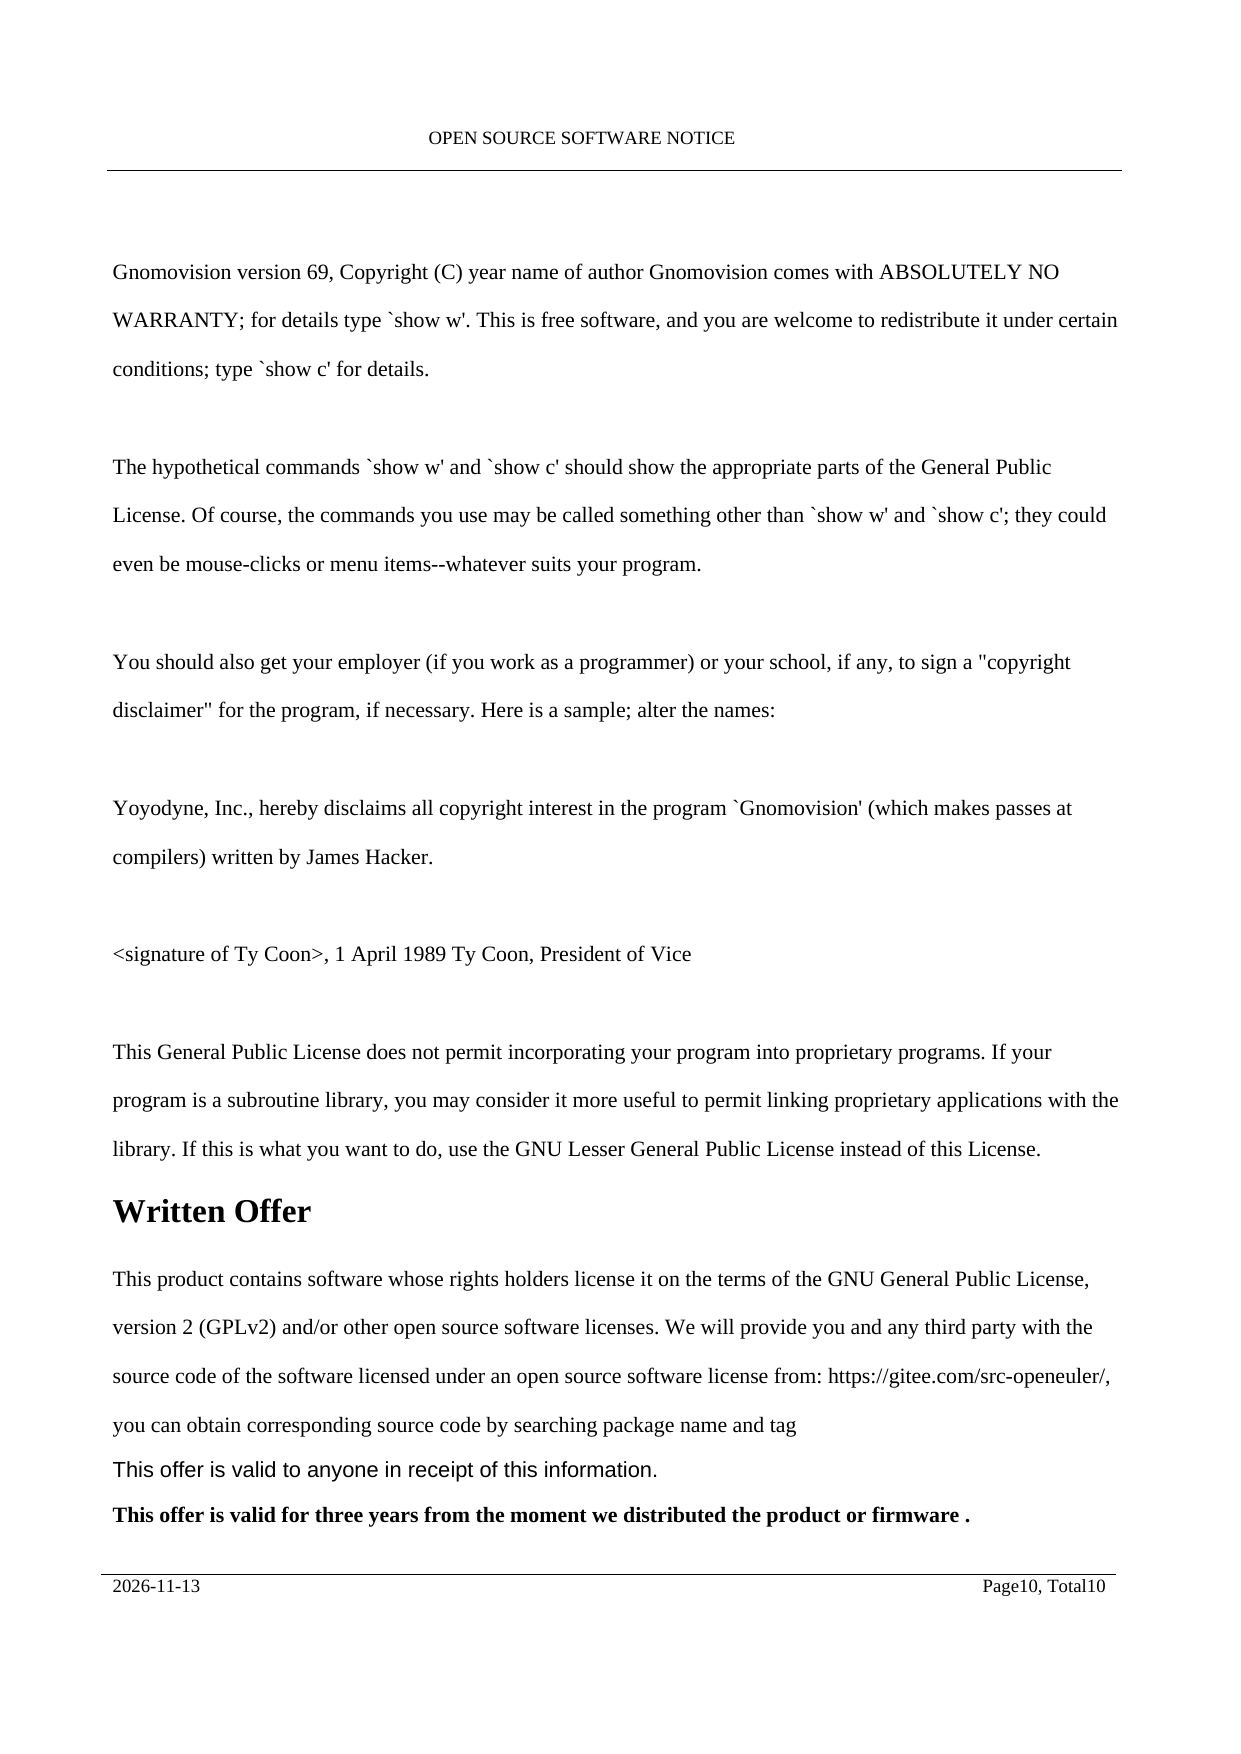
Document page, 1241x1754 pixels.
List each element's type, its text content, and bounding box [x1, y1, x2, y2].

text This product contains software whose rights holders license it on the terms of the GNU General Public License, version 2 (GPLv2) and/or other open source software licenses. We will provide you and any third party with the source code of the software licensed under an open source software license from: https://gitee.com/src-openeuler/, you can obtain corresponding source code by searching package name and tag [112, 1262, 1128, 1441]
text This offer is valid to anyone in receipt of this information. [112, 1453, 1128, 1486]
text Written Offer [112, 1178, 1128, 1243]
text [112, 206, 1128, 1165]
text This offer is valid for three years from the moment we distributed the product or firmware . [112, 1498, 1128, 1531]
